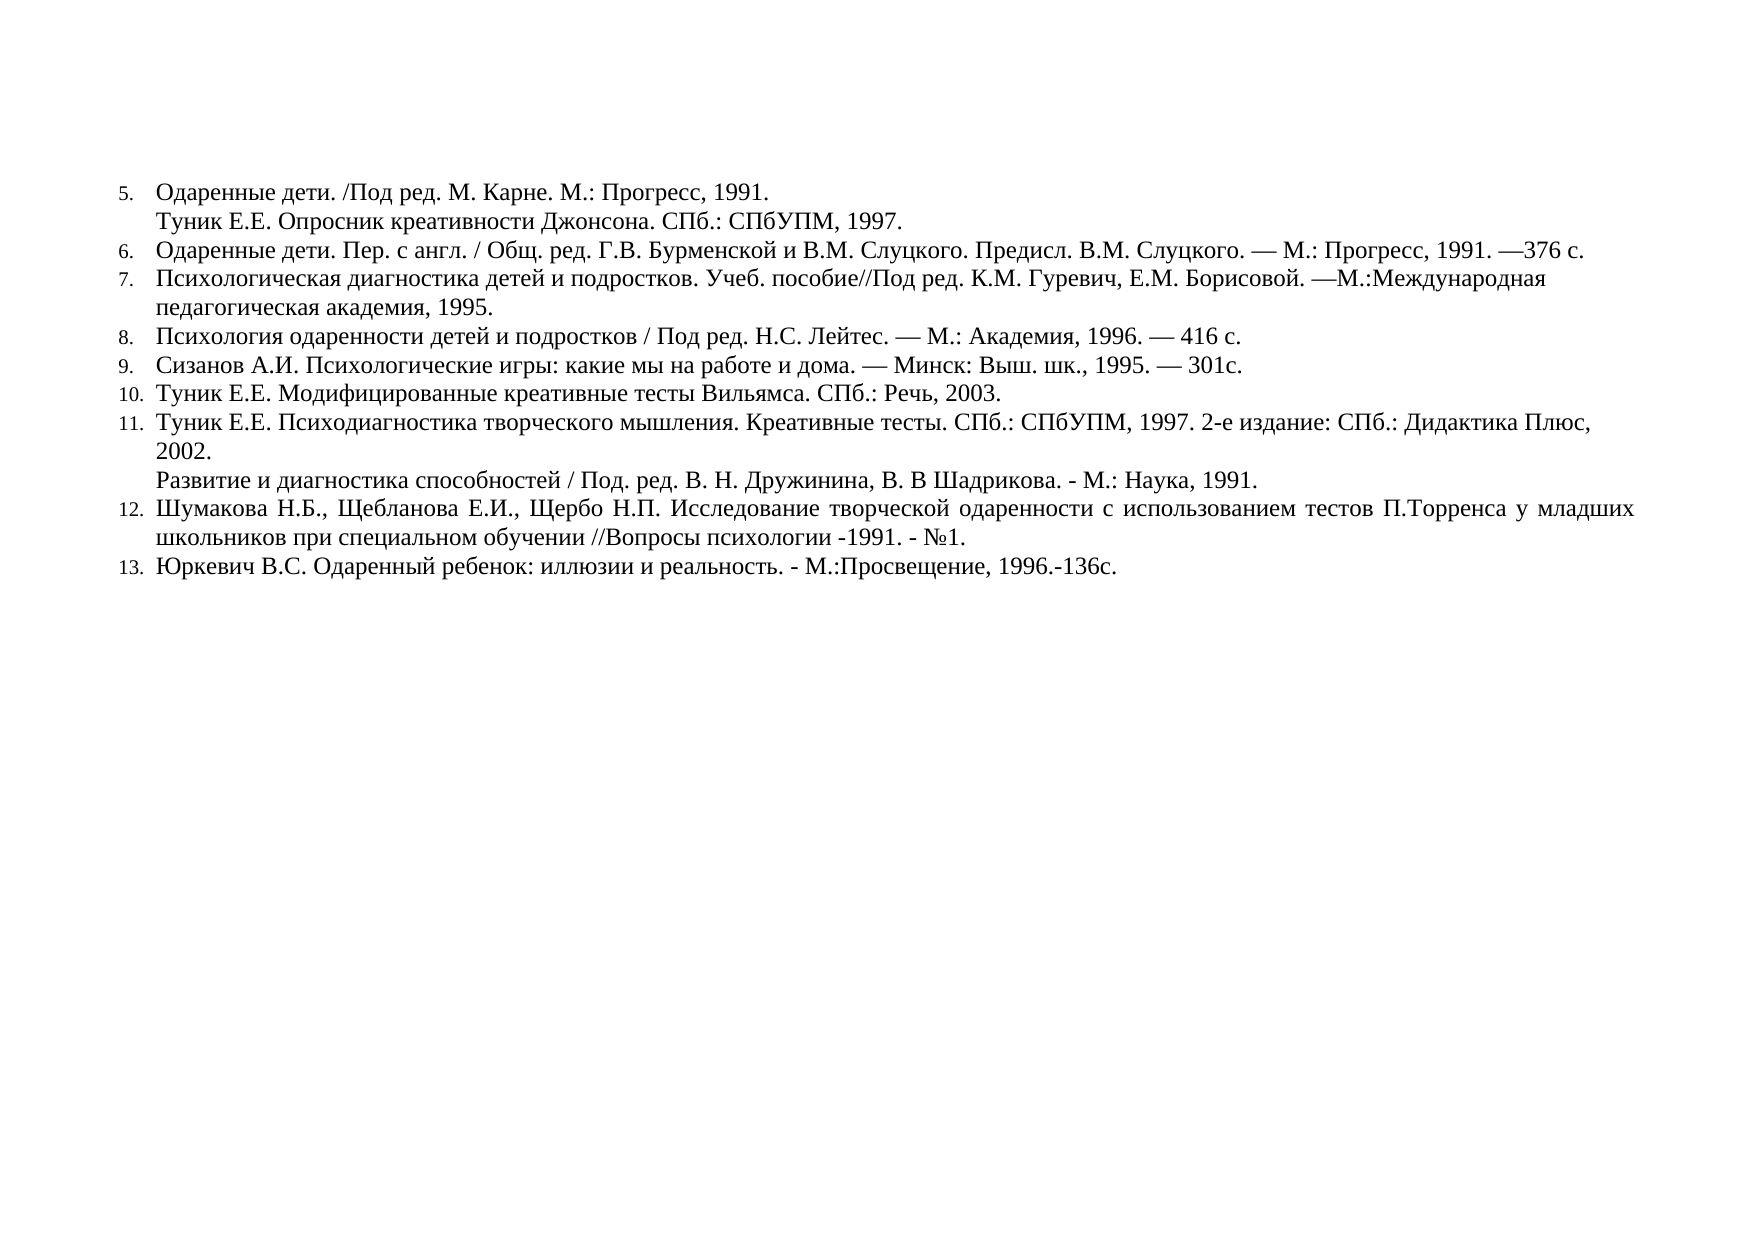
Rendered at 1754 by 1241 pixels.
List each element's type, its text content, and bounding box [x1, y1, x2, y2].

list Психологическая диагностика детей и подростков. Учеб. пособие//Под ред. К.М. Гуревич, Е.М. Борисовой. —М.:Международная педагогическая академия, 1995. [118, 263, 1636, 321]
list Туник Е.Е. Психодиагностика творческого мышления. Креативные тесты. СПб.: СПбУПМ, 1997. 2-е издание: СПб.: Дидактика Плюс, 2002. Развитие и диагностика способностей / Под. ред. В. Н. Дружинина, В. В Шадрикова. - М.: Наука, 1991. [118, 407, 1636, 493]
list Шумакова Н.Б., Щебланова Е.И., Щербо Н.П. Исследование творческой одаренности с использованием тестов П.Торренса у младших школьников при специальном обучении //Вопросы психологии -1991. - №1. [118, 493, 1636, 551]
list Сизанов А.И. Психологические игры: какие мы на работе и дома. — Минск: Выш. шк., 1995. — 301с. [118, 350, 1636, 378]
list Психология одаренности детей и подростков / Под ред. Н.С. Лейтес. — М.: Академия, 1996. — 416 с. [118, 321, 1636, 350]
list Туник Е.Е. Модифицированные креативные тесты Вильямса. СПб.: Речь, 2003. [118, 378, 1636, 407]
list Одаренные дети. Пер. с англ. / Общ. ред. Г.В. Бурменской и В.М. Слуцкого. Предисл. В.М. Слуцкого. — М.: Прогресс, 1991. —376 с. [118, 235, 1636, 263]
list Одаренные дети. /Под ред. М. Карне. М.: Прогресс, 1991. Туник Е.Е. Опросник креативности Джонсона. СПб.: СПбУПМ, 1997. [118, 177, 1636, 235]
list Юркевич В.С. Одаренный ребенок: иллюзии и реальность. - М.:Просвещение, 1996.-136с. [118, 551, 1636, 580]
